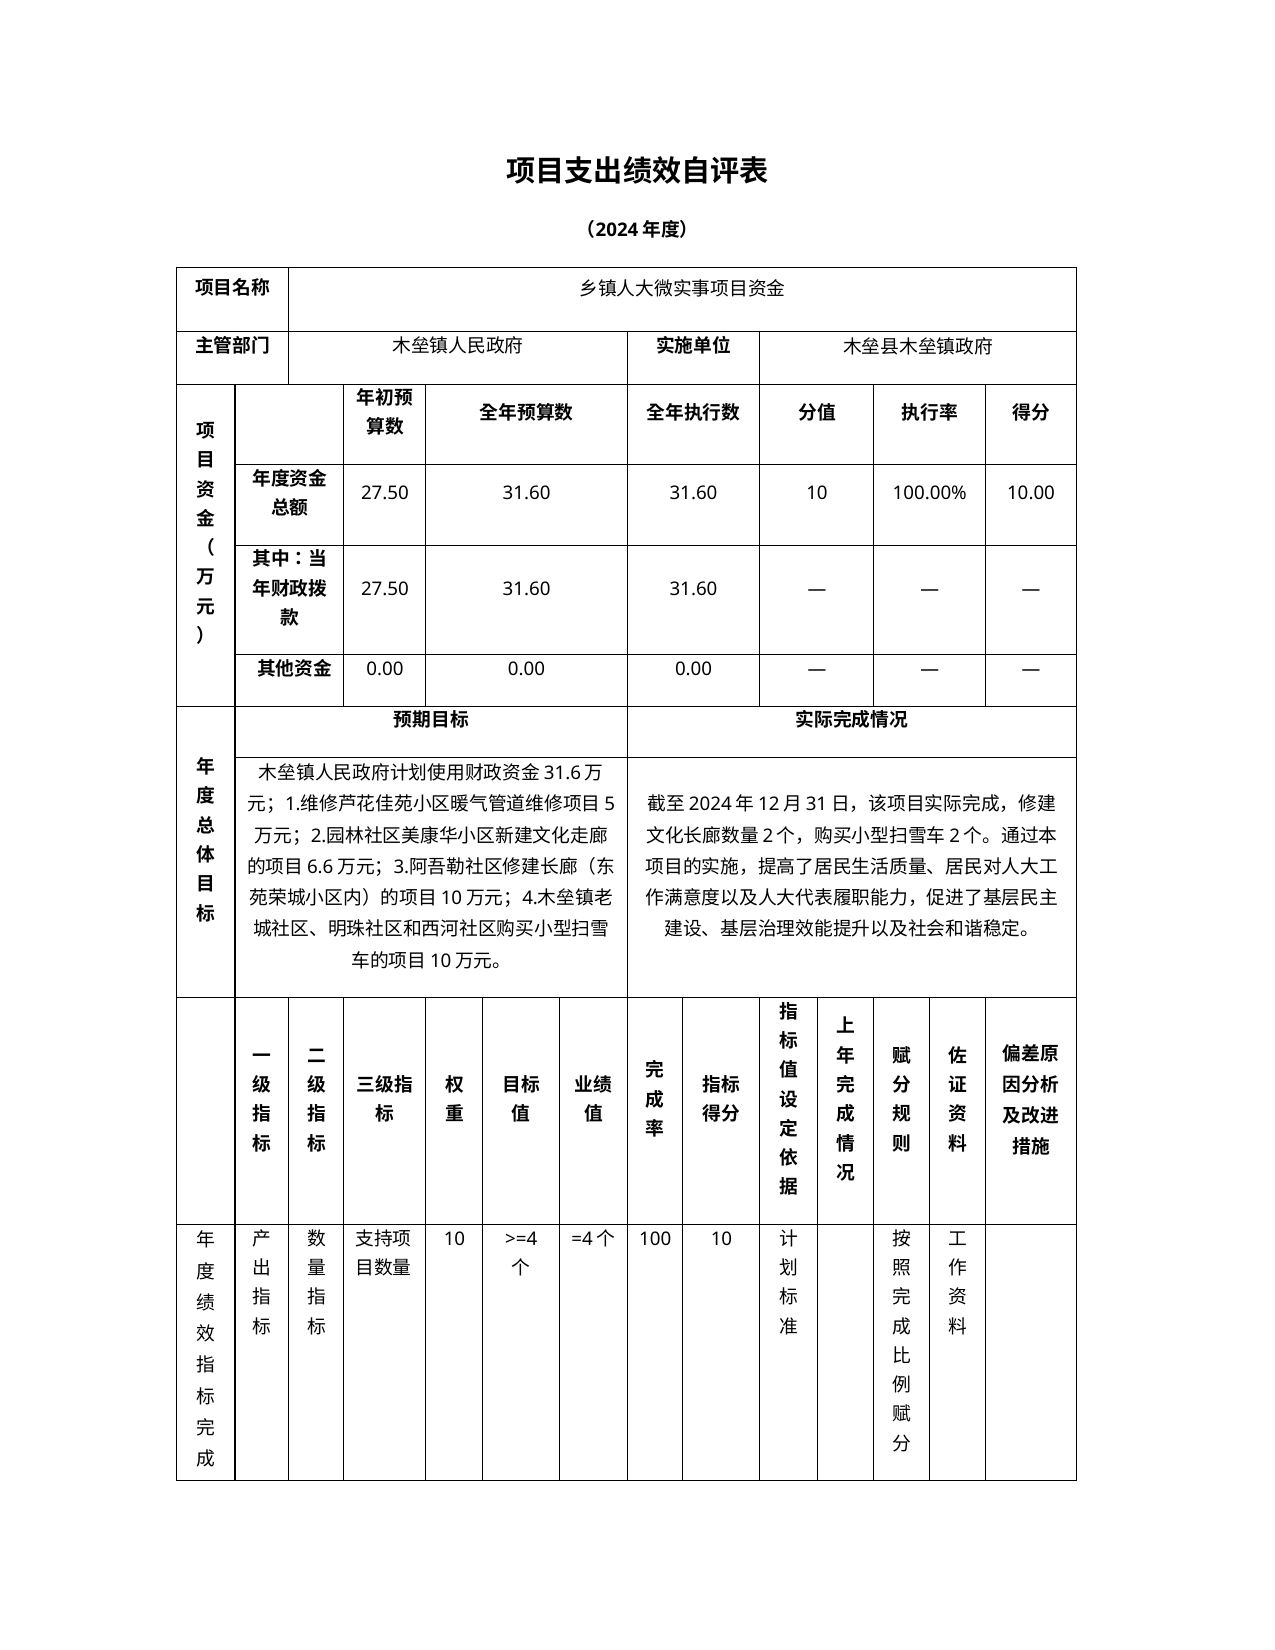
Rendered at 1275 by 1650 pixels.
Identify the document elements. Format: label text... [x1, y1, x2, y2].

table_cell 27.50 [344, 465, 425, 544]
table_cell — [760, 655, 873, 706]
table_cell 31.60 [426, 546, 627, 654]
table_cell — [760, 546, 873, 654]
table_cell 年度总体目标 [177, 707, 234, 997]
table_cell 27.50 [344, 546, 425, 654]
table_cell 产出指标 [236, 1225, 288, 1480]
table_cell 10 [426, 1225, 482, 1480]
table_cell [236, 385, 343, 464]
table_cell 0.00 [426, 655, 627, 706]
table_cell 赋分规则 [874, 998, 929, 1224]
table_cell [177, 998, 234, 1224]
table_cell 31.60 [628, 546, 759, 654]
table_cell 10 [760, 465, 873, 544]
table_cell 木垒镇人民政府 [289, 332, 627, 383]
table_header 项目名称 [177, 268, 288, 331]
table_cell 分值 [760, 385, 873, 464]
table_cell 业绩值 [560, 998, 627, 1224]
table_cell 31.60 [628, 465, 759, 544]
table_cell 10.00 [986, 465, 1076, 544]
text （2024年度） [187, 216, 1087, 242]
table_cell — [986, 655, 1076, 706]
table_cell 木垒县木垒镇政府 [760, 332, 1076, 383]
table_cell 截至2024年12月31日，该项目实际完成，修建文化长廊数量2个，购买小型扫雪车2个。通过本项目的实施，提高了居民生活质量、居民对人大工作满意度以及人大代表履职能力，促进了基层民主建设、基层治理效能提升以及社会和谐稳定。 [628, 758, 1076, 997]
table_cell 0.00 [344, 655, 425, 706]
table_cell 10 [683, 1225, 759, 1480]
table_cell 预期目标 [236, 707, 627, 757]
table_cell 目标值 [483, 998, 559, 1224]
table_cell 年度绩效指标完成情况 [177, 1225, 234, 1480]
table_cell — [874, 546, 985, 654]
table_cell 偏差原因分析及改进措施 [986, 998, 1076, 1224]
table_cell 工作资料 [930, 1225, 985, 1480]
table_cell 上年完成情况 [818, 998, 873, 1224]
table_cell 权重 [426, 998, 482, 1224]
table_cell 100.00% [874, 465, 985, 544]
table_cell 佐证资料 [930, 998, 985, 1224]
table_cell 0.00 [628, 655, 759, 706]
table_cell 按照完成比例赋分 [874, 1225, 929, 1480]
table_cell [986, 1225, 1076, 1480]
table_cell 实际完成情况 [628, 707, 1076, 757]
table_cell 年初预算数 [344, 385, 425, 464]
table_cell 二级指标 [289, 998, 343, 1224]
table_cell 全年预算数 [426, 385, 627, 464]
table_cell 项目资金 （万元） [177, 385, 234, 706]
table_cell 实施单位 [628, 332, 759, 383]
table_cell 全年执行数 [628, 385, 759, 464]
table_cell 其他资金 [236, 655, 343, 706]
table_cell 计划标准 [760, 1225, 817, 1480]
table_cell — [874, 655, 985, 706]
table_cell 支持项目数量 [344, 1225, 425, 1480]
table_cell 执行率 [874, 385, 985, 464]
table_cell =4个 [560, 1225, 627, 1480]
table_cell 三级指标 [344, 998, 425, 1224]
table_cell 得分 [986, 385, 1076, 464]
table_cell 一级指标 [236, 998, 288, 1224]
table_cell 指标得分 [683, 998, 759, 1224]
table_cell 数量指标 [289, 1225, 343, 1480]
table_cell — [986, 546, 1076, 654]
table_cell 完成率 [628, 998, 682, 1224]
table_cell 主管部门 [177, 332, 288, 383]
table_cell 年度资金总额 [236, 465, 343, 544]
table_cell 指标值设定依据 [760, 998, 817, 1224]
table_cell 31.60 [426, 465, 627, 544]
text 项目支出绩效自评表 [187, 150, 1087, 190]
table_cell 100 [628, 1225, 682, 1480]
table_cell 木垒镇人民政府计划使用财政资金31.6万元；1.维修芦花佳苑小区暖气管道维修项目5万元；2.园林社区美康华小区新建文化走廊的项目6.6万元；3.阿吾勒社区修建长廊（东苑荣城小区内）的项目10万元；4.木垒镇老城社区、明珠社区和西河社区购买小型扫雪车的项目10万元。 [236, 758, 627, 997]
table_cell >=4个 [483, 1225, 559, 1480]
table_header 乡镇人大微实事项目资金 [289, 268, 1076, 331]
table_cell 其中：当年财政拨款 [236, 546, 343, 654]
table_cell [818, 1225, 873, 1480]
